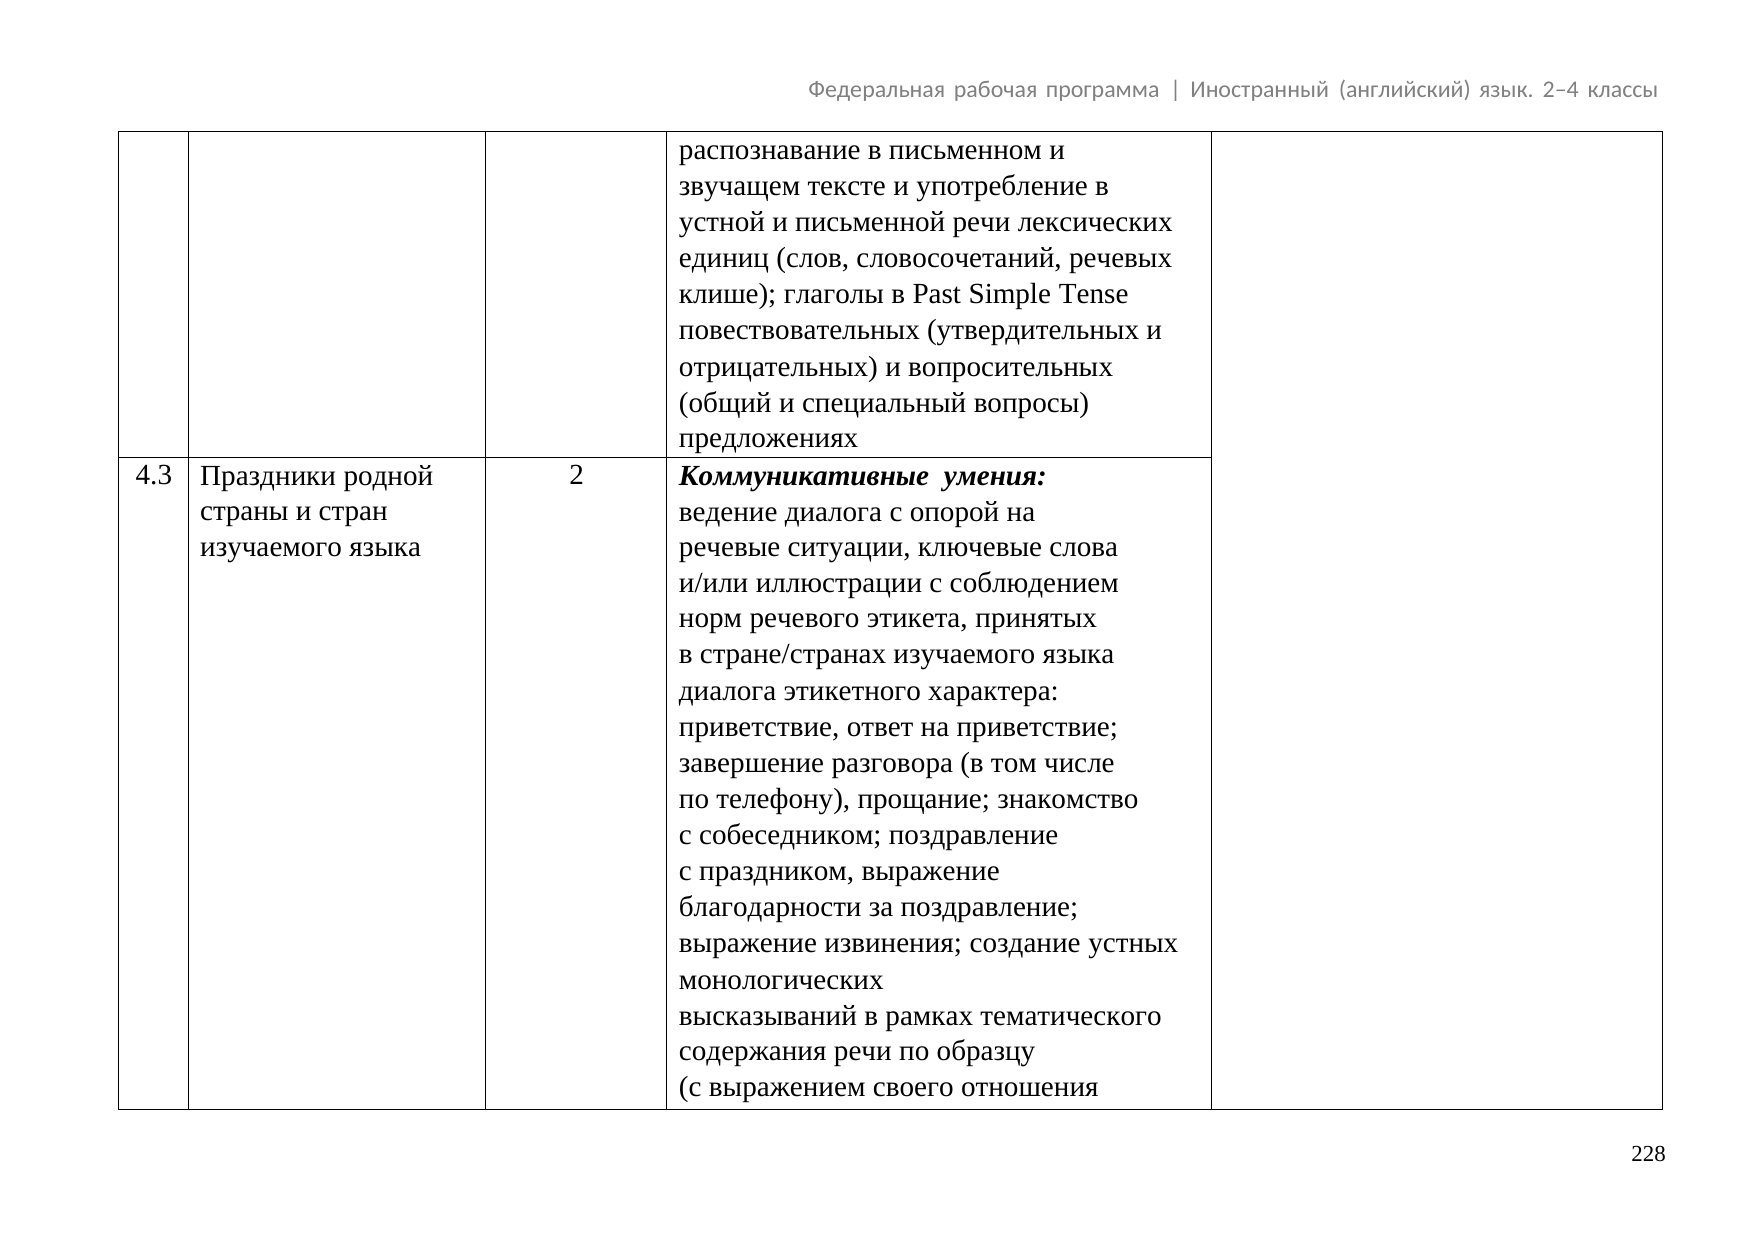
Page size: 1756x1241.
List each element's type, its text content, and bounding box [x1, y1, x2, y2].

table_header [1212, 132, 1662, 1109]
table_header распознавание в письменном и звучащем тексте и употребление в устной и письменной речи лексических единиц (слов, словосочетаний, речевых клише); глаголы в Past Simple Tense повествовательных (утвердительных и отрицательных) и вопросительных (общий и специальный вопросы) предложениях [667, 132, 1211, 457]
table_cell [189, 458, 485, 1109]
table_cell 4.3 [119, 458, 188, 1109]
table_header [119, 132, 188, 457]
table_header [486, 132, 666, 457]
table_cell 2 [486, 458, 666, 1109]
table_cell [667, 458, 1211, 1109]
table_header [189, 132, 485, 457]
